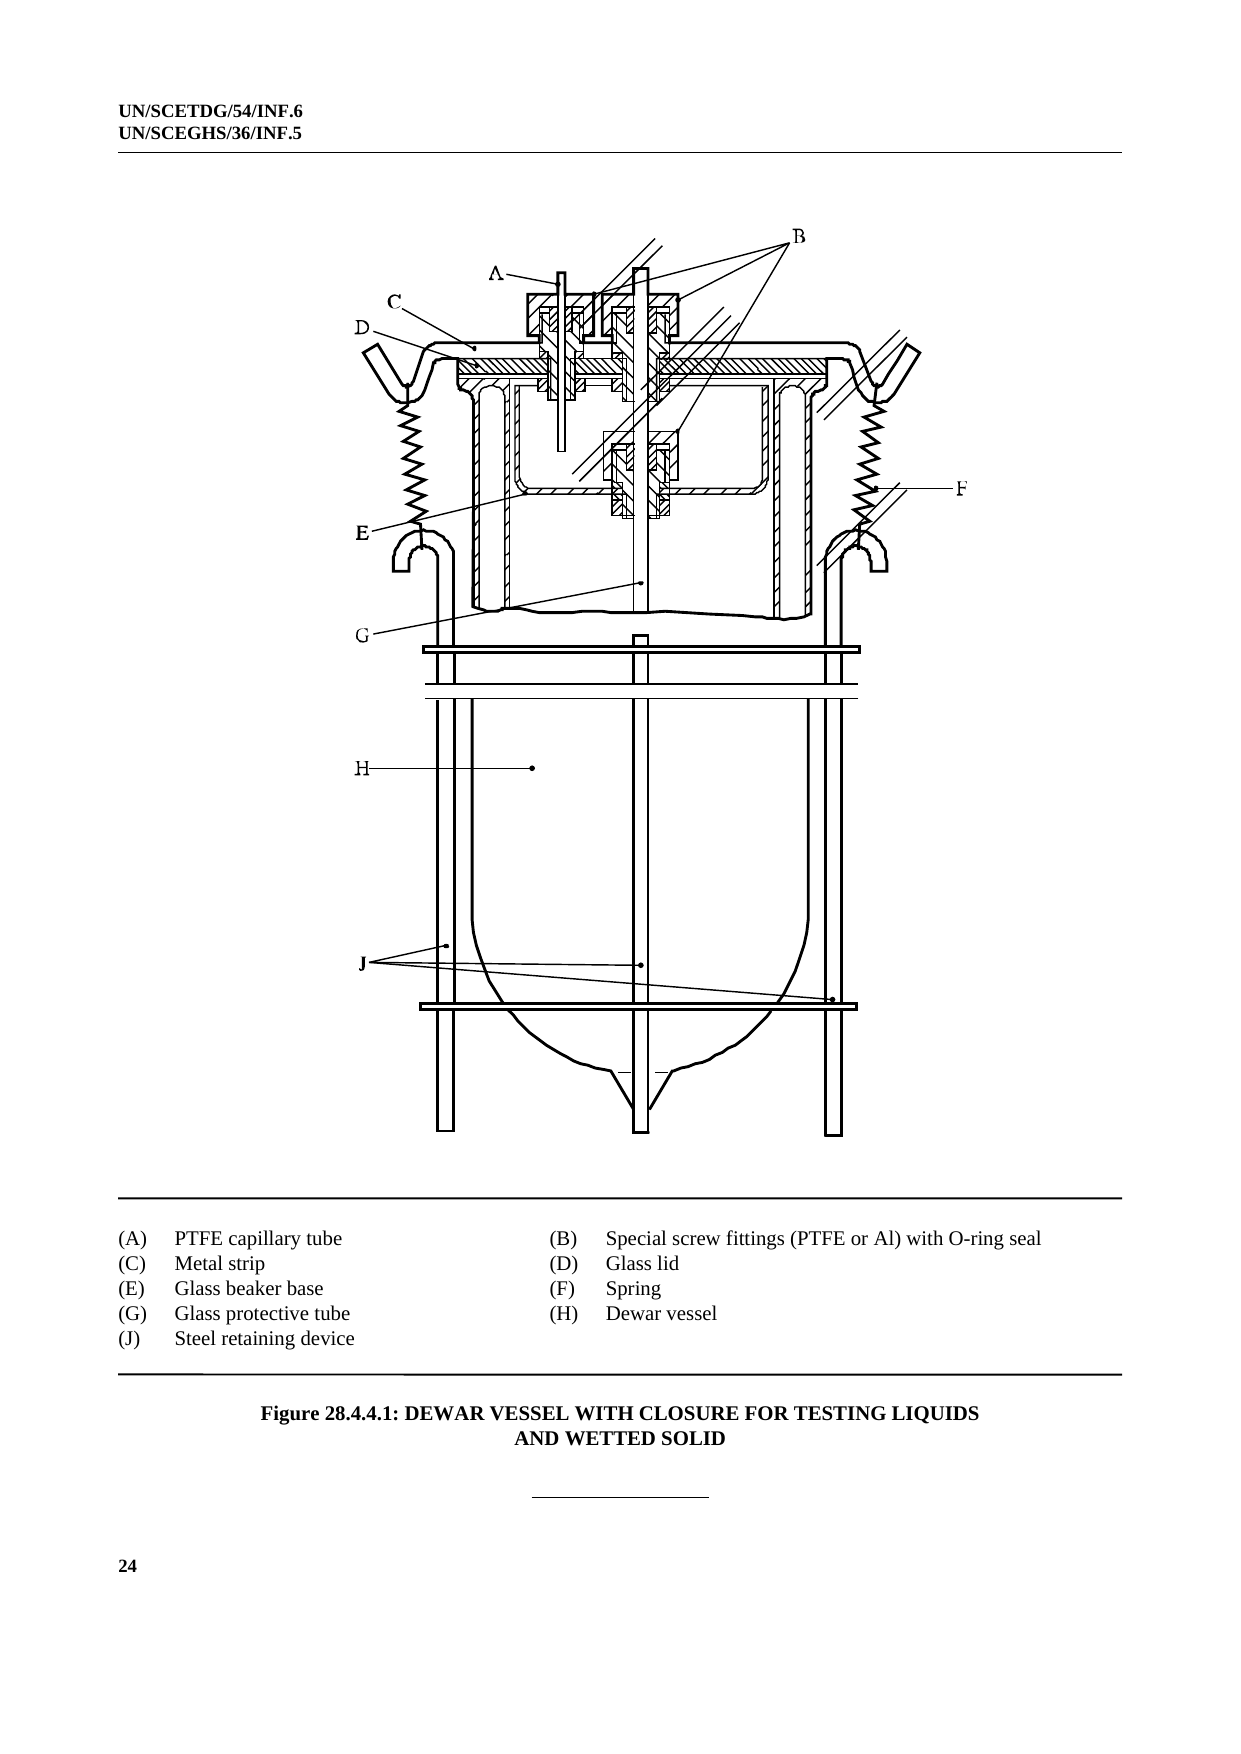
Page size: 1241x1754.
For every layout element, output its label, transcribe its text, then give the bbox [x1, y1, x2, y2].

list Figure 28.4.4.1: DEWAR VESSEL WITH CLOSURE FOR TESTING LIQUIDS [118, 1400, 1122, 1425]
list (C) Metal strip (D) Glass lid [118, 1250, 1122, 1275]
list (A) PTFE capillary tube (B) Special screw fittings (PTFE or Al) with O-ring seal [118, 1225, 1122, 1250]
text AND WETTED SOLID [118, 1425, 1122, 1450]
list (J) Steel retaining device [118, 1325, 1122, 1350]
list (G) Glass protective tube (H) Dewar vessel [118, 1300, 1122, 1325]
list (E) Glass beaker base (F) Spring [118, 1275, 1122, 1300]
